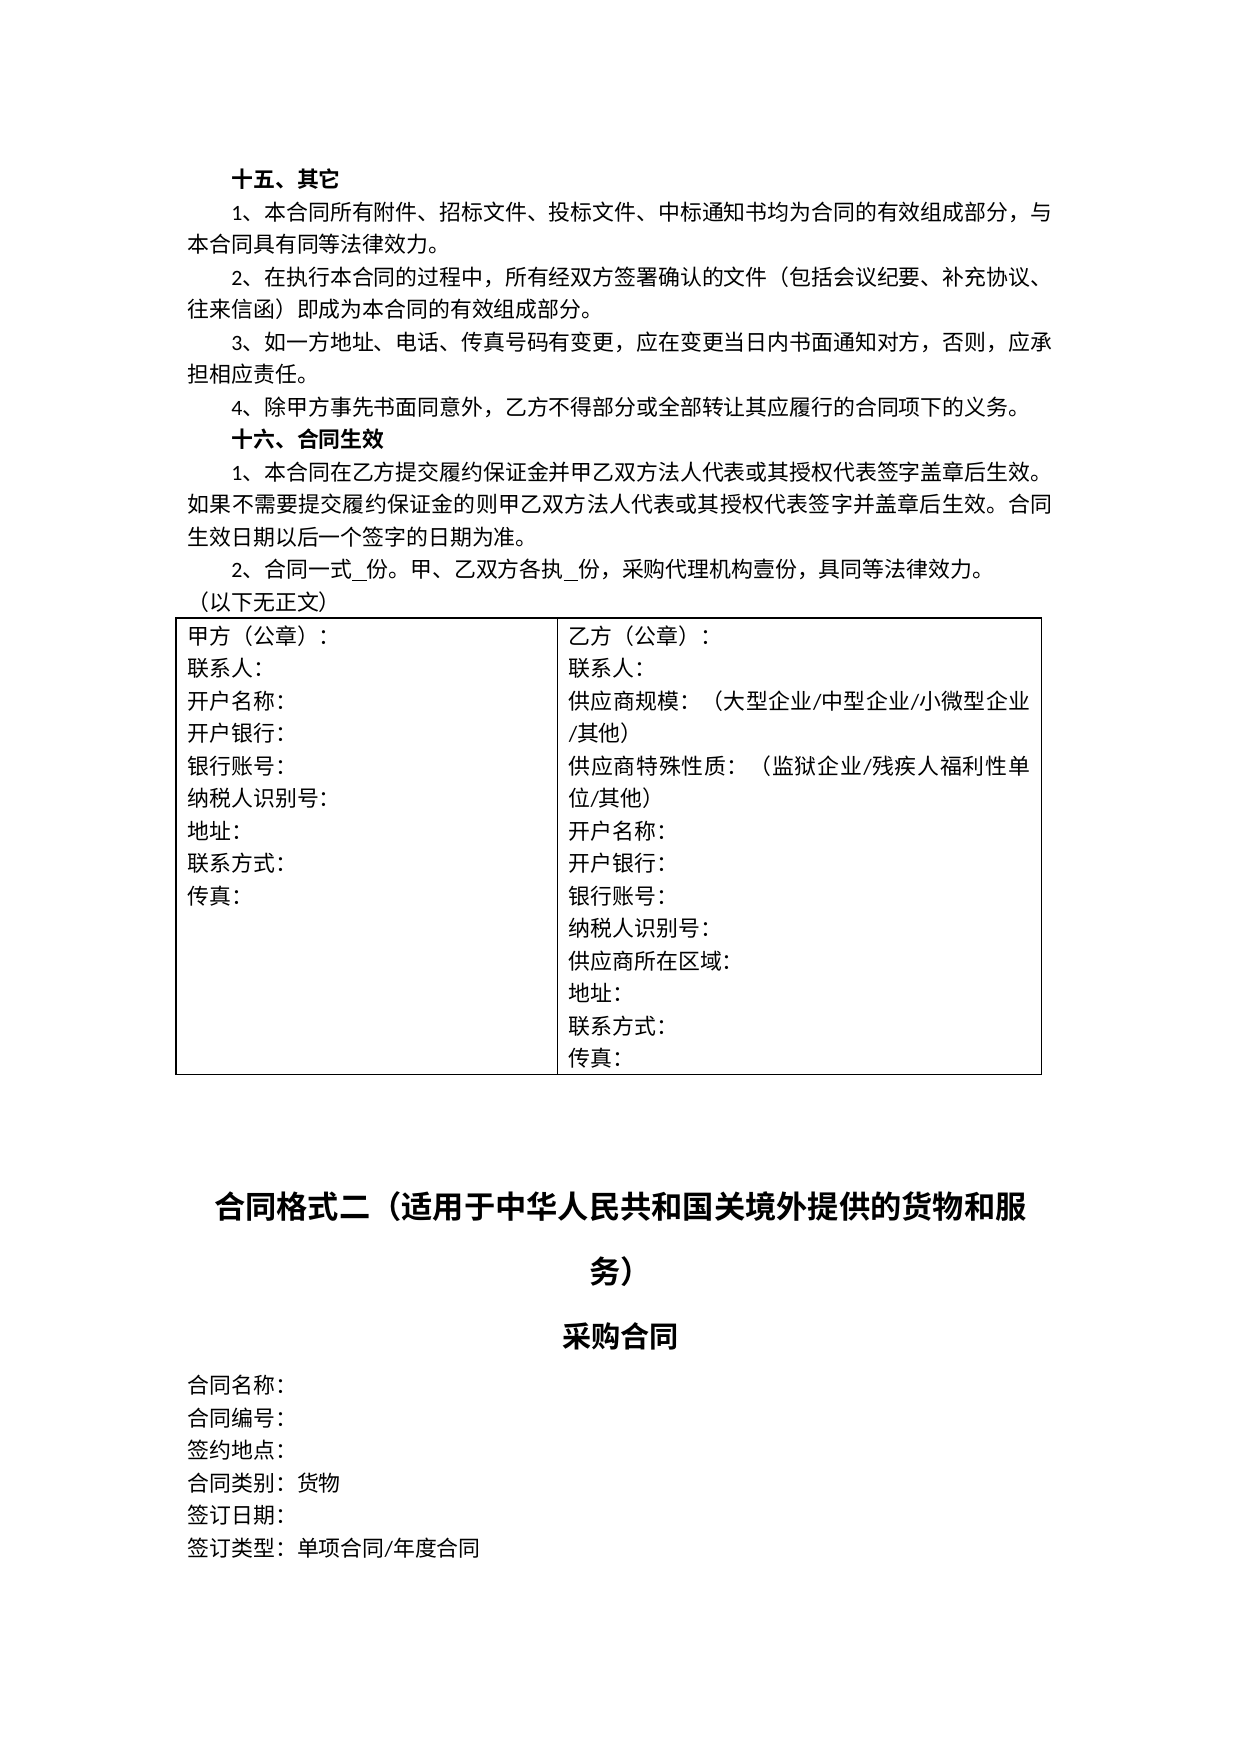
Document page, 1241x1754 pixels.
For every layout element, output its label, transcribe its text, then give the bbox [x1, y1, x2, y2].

text 十五、其它 [187, 162, 1053, 194]
text 签约地点： [187, 1433, 1053, 1465]
text 签订日期： [187, 1498, 1053, 1530]
text 1、本合同在乙方提交履约保证金并甲乙双方法人代表或其授权代表签字盖章后生效。如果不需要提交履约保证金的则甲乙双方法人代表或其授权代表签字并盖章后生效。合同生效日期以后一个签字的日期为准。 [187, 454, 1053, 552]
text 合同编号： [187, 1400, 1053, 1433]
text 合同格式二（适用于中华人民共和国关境外提供的货物和服务） [187, 1173, 1053, 1303]
text 2、在执行本合同的过程中，所有经双方签署确认的文件（包括会议纪要、补充协议、往来信函）即成为本合同的有效组成部分。 [187, 259, 1053, 324]
text 4、除甲方事先书面同意外，乙方不得部分或全部转让其应履行的合同项下的义务。 [187, 389, 1053, 422]
text 3、如一方地址、电话、传真号码有变更，应在变更当日内书面通知对方，否则，应承担相应责任。 [187, 324, 1053, 389]
text 采购合同 [187, 1303, 1053, 1368]
table_header 甲方（公章）： 联系人： 开户名称： 开户银行： 银行账号： 纳税人识别号： 地址： 联系方式： 传真： [177, 619, 557, 1073]
text 2、合同一式 份。甲、乙双方各执 份，采购代理机构壹份，具同等法律效力。 [187, 552, 1053, 584]
text 合同类别：货物 [187, 1465, 1053, 1498]
table_header 乙方（公章）： 联系人： 供应商规模：（大型企业/中型企业/小微型企业/其他） 供应商特殊性质：（监狱企业/残疾人福利性单位/其他） 开户名称： 开户银行： 银行账号： 纳税人识别号： 供应商所在区域： 地址： 联系方式： 传真： [558, 619, 1041, 1073]
text 十六、合同生效 [187, 422, 1053, 454]
text 签订类型：单项合同/年度合同 [187, 1530, 1053, 1563]
text 1、本合同所有附件、招标文件、投标文件、中标通知书均为合同的有效组成部分，与本合同具有同等法律效力。 [187, 194, 1053, 259]
text 合同名称： [187, 1368, 1053, 1400]
text （以下无正文） [187, 584, 1053, 617]
